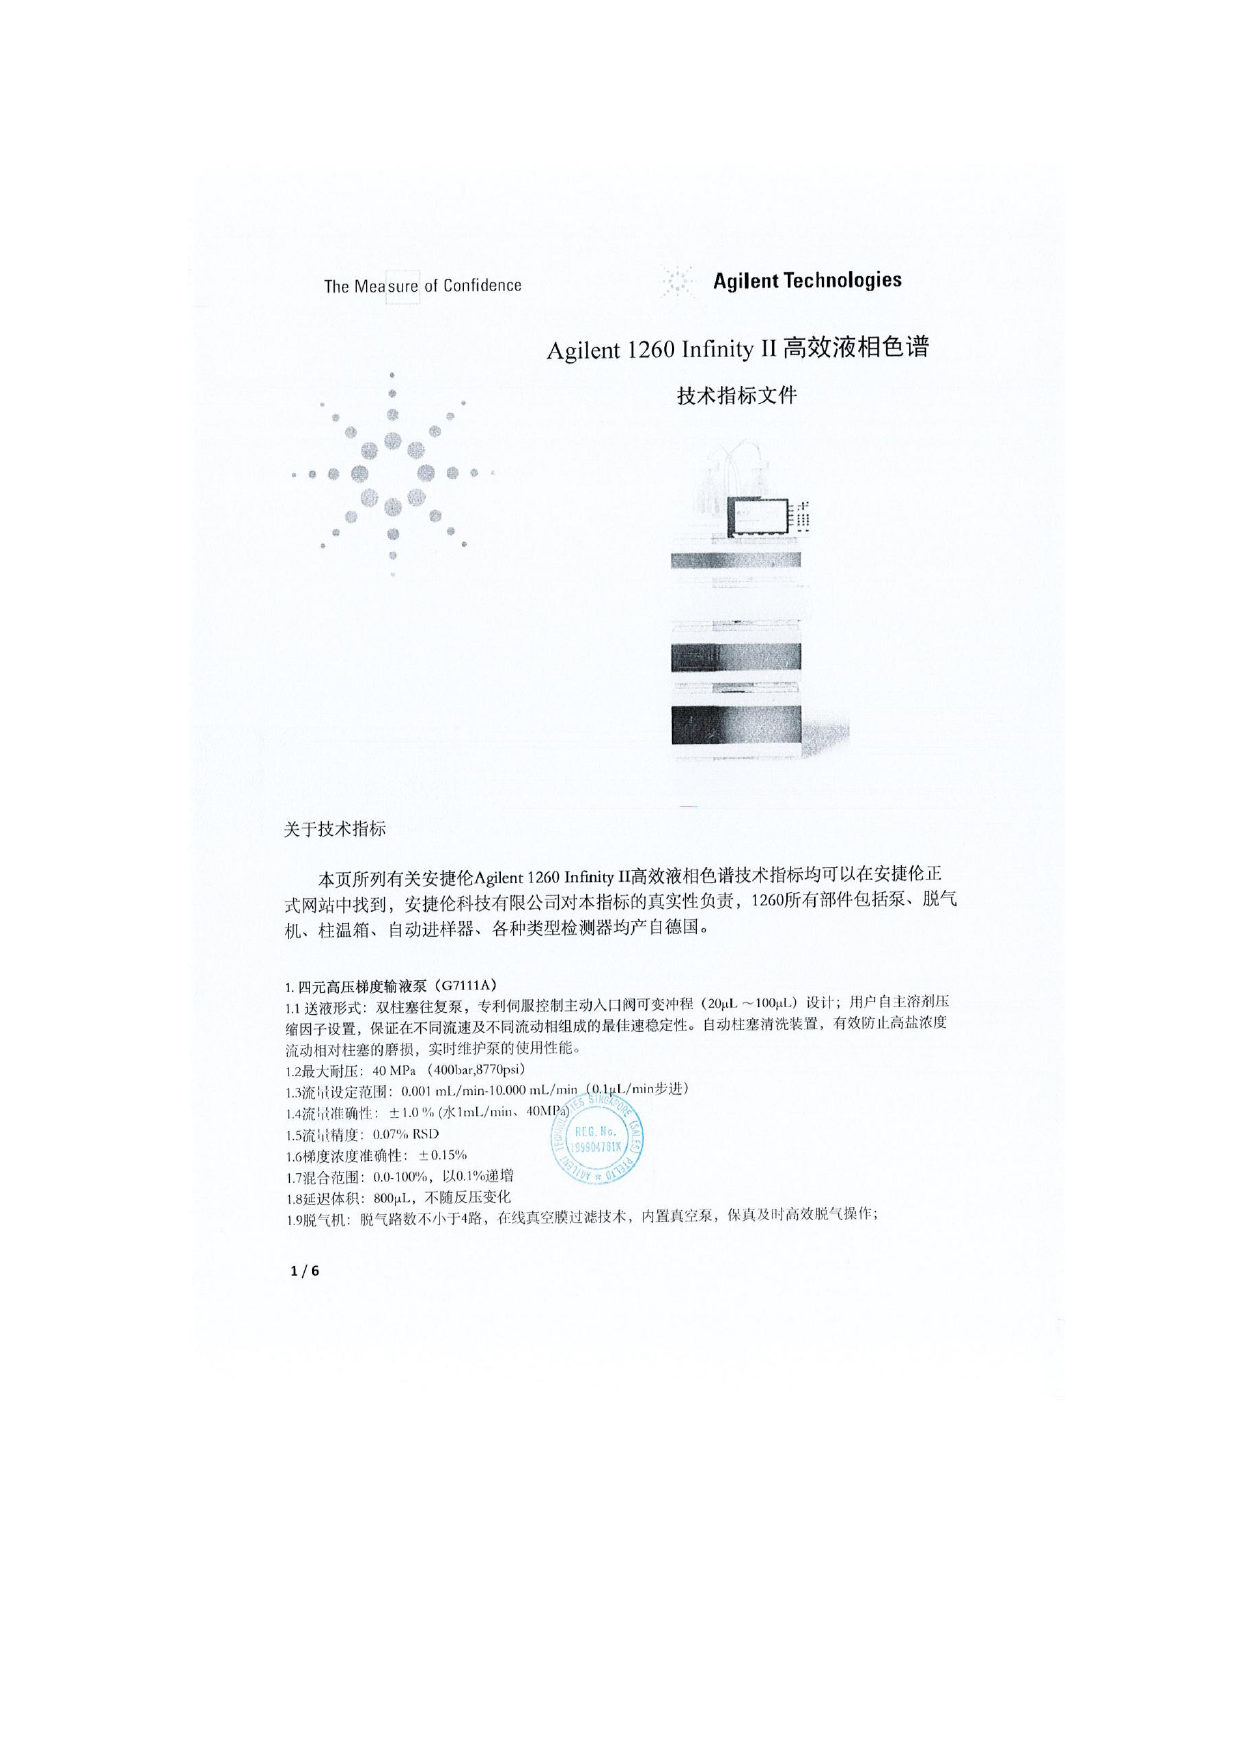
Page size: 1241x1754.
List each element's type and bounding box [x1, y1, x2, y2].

picture [187, 162, 1065, 1405]
